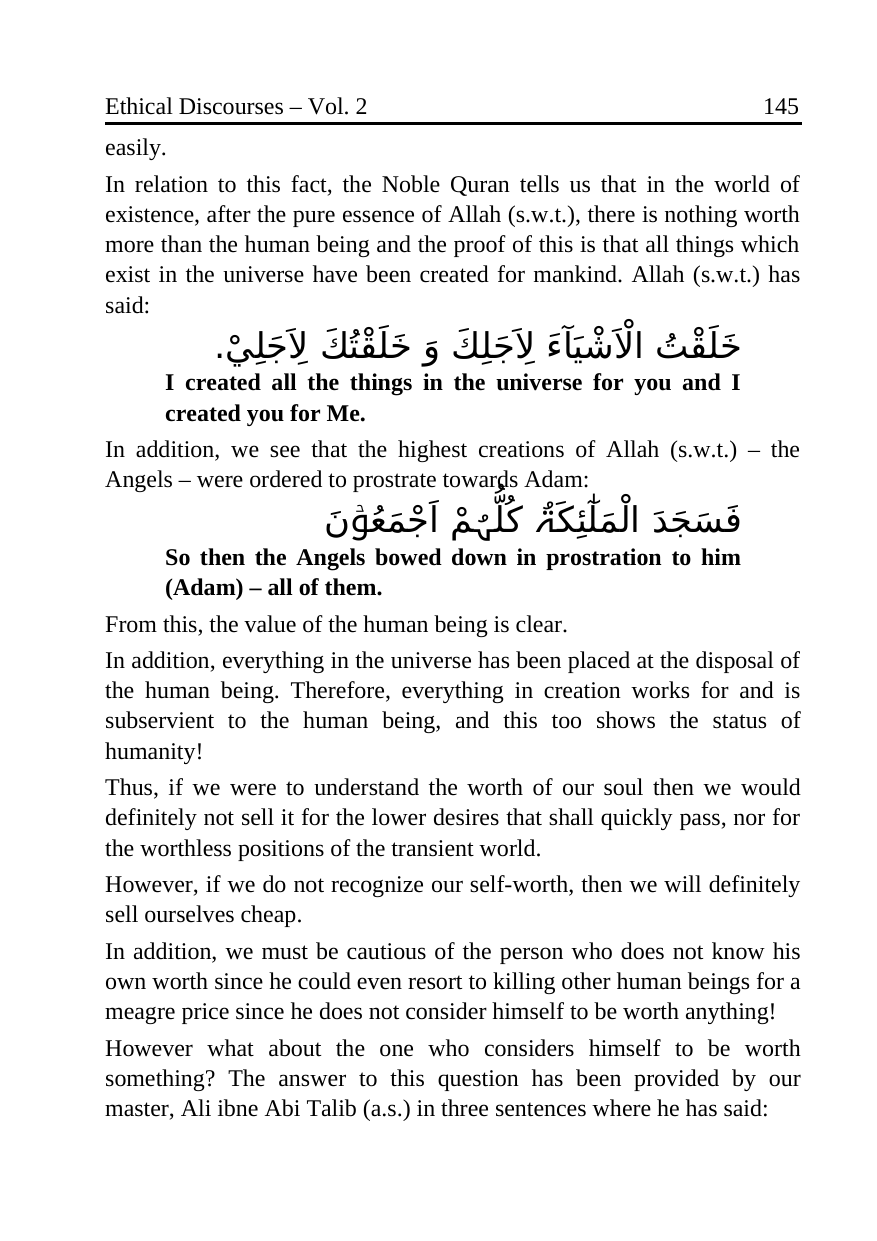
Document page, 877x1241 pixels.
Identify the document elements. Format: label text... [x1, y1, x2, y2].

text خَلَقْتُ الْاَشْيَآءَ لِاَجَلِكَ وَ خَلَقْتُكَ لِاَجَلِيْ. [165, 325, 742, 367]
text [105, 132, 802, 162]
text فَسَجَدَ الْمَلٰٓئِکَۃُ كُلُّہُمْ اَجْمَعُوۡنَ [165, 500, 742, 541]
text So then the Angels bowed down in prostration to him (Adam) – all of them. [165, 541, 742, 602]
text In addition, we must be cautious of the person who does not know his own worth since he could even resort to killing other human beings for a meagre price since he does not consider himself to be worth anything! [105, 935, 802, 1026]
text In addition, everything in the universe has been placed at the disposal of the human being. Therefore, everything in creation works for and is subservient to the human being, and this too shows the status of humanity! [105, 644, 802, 765]
text However what about the one who considers himself to be worth something? The answer to this question has been provided by our master, Ali ibne Abi Talib (a.s.) in three sentences where he has said: [105, 1032, 802, 1122]
text However, if we do not recognize our self-worth, then we will definitely sell ourselves cheap. [105, 868, 802, 929]
text In addition, we see that the highest creations of Allah (s.w.t.) – the Angels – were ordered to prostrate towards Adam: [105, 433, 802, 494]
text In relation to this fact, the Noble Quran tells us that in the world of existence, after the pure essence of Allah (s.w.t.), there is nothing worth more than the human being and the proof of this is that all things which exist in the universe have been created for mankind. Allah (s.w.t.) has said: [105, 168, 802, 319]
text From this, the value of the human being is clear. [105, 608, 802, 638]
text Thus, if we were to understand the worth of our soul then we would definitely not sell it for the lower desires that shall quickly pass, nor for the worthless positions of the transient world. [105, 771, 802, 862]
text I created all the things in the universe for you and I created you for Me. [165, 367, 742, 427]
